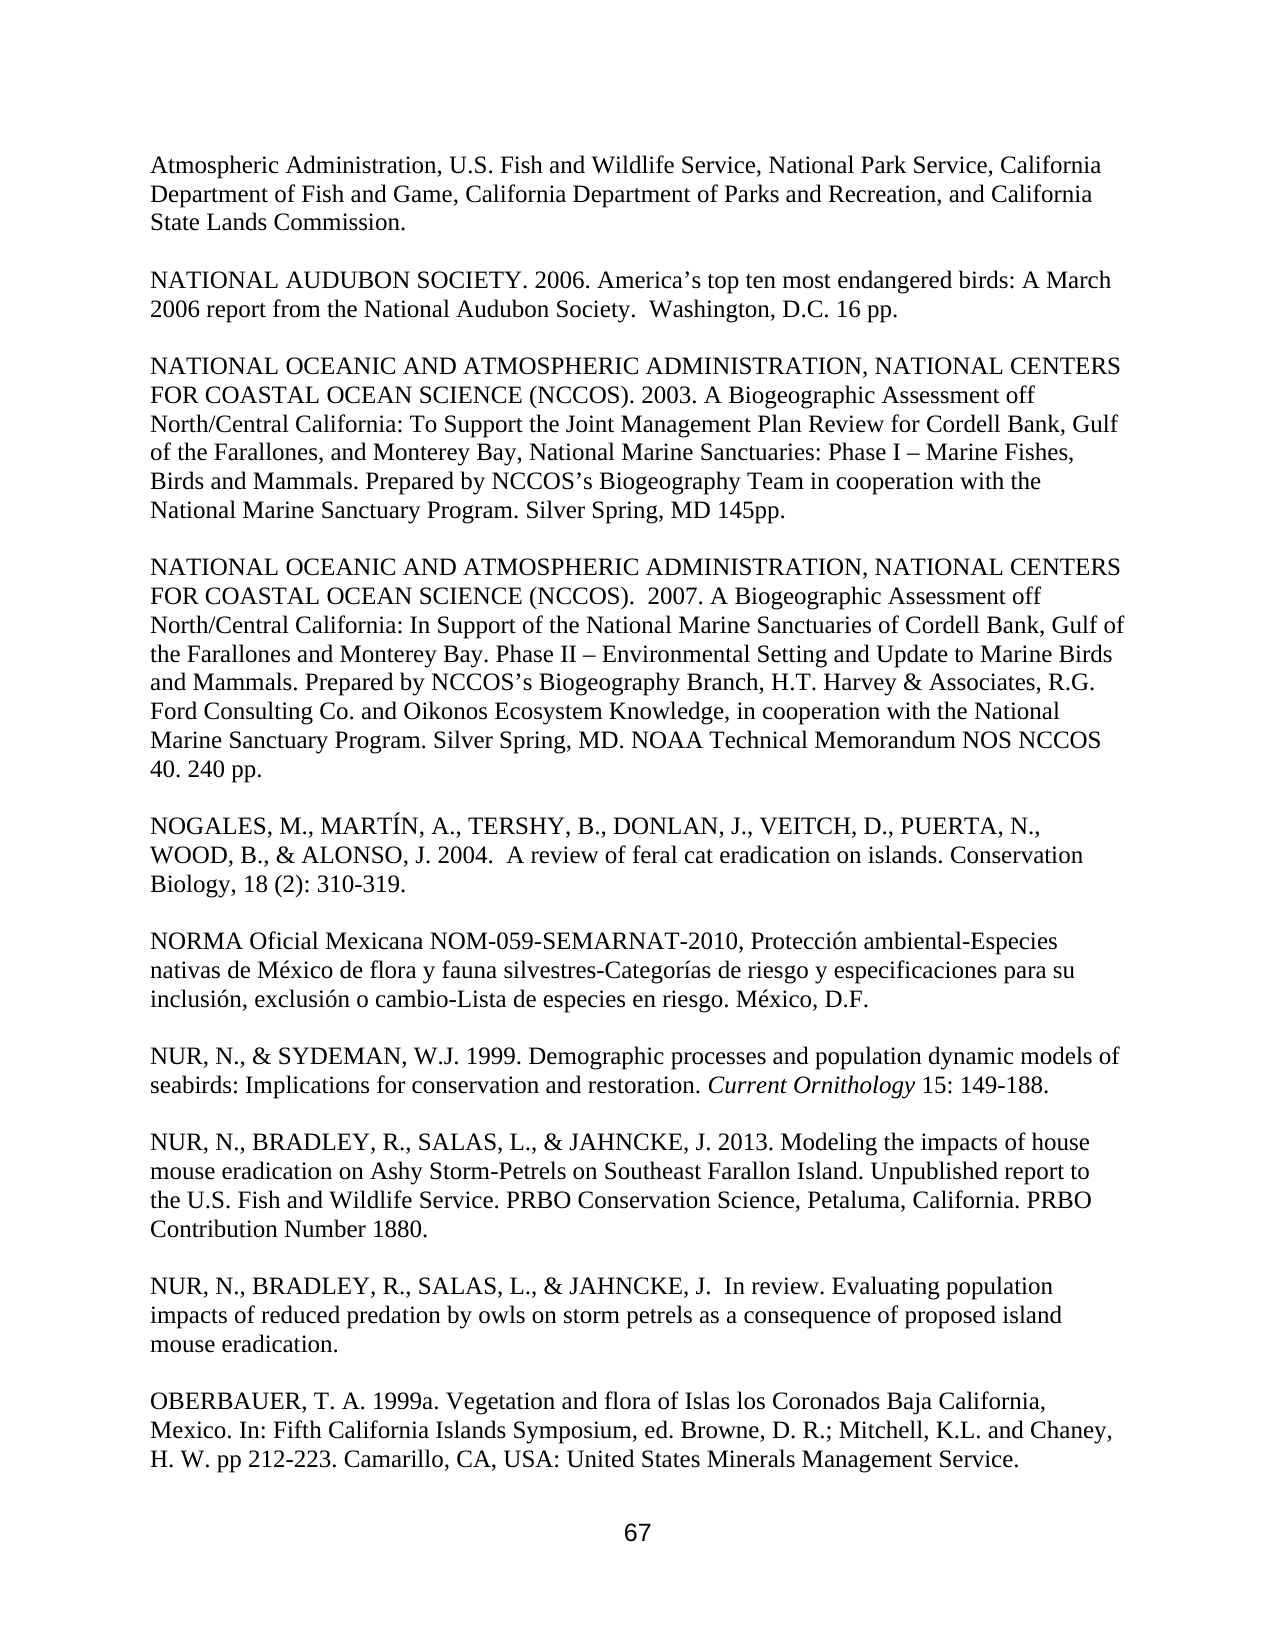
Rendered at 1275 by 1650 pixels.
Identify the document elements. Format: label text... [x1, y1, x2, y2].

text NUR, N., BRADLEY, R., SALAS, L., & JAHNCKE, J. In review. Evaluating population impacts of reduced predation by owls on storm petrels as a consequence of proposed island mouse eradication. [150, 1271, 1125, 1357]
text NORMA Oficial Mexicana NOM-059-SEMARNAT-2010, Protección ambiental-Especies nativas de México de flora y fauna silvestres-Categorías de riesgo y especificaciones para su inclusión, exclusión o cambio-Lista de especies en riesgo. México, D.F. [150, 926, 1125, 1012]
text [150, 150, 1125, 236]
text NUR, N., & SYDEMAN, W.J. 1999. Demographic processes and population dynamic models of seabirds: Implications for conservation and restoration. Current Ornithology 15: 149-188. [150, 1041, 1125, 1099]
text NOGALES, M., MARTÍN, A., TERSHY, B., DONLAN, J., VEITCH, D., PUERTA, N., WOOD, B., & ALONSO, J. 2004. A review of feral cat eradication on islands. Conservation Biology, 18 (2): 310-319. [150, 811, 1125, 897]
text NUR, N., BRADLEY, R., SALAS, L., & JAHNCKE, J. 2013. Modeling the impacts of house mouse eradication on Ashy Storm-Petrels on Southeast Farallon Island. Unpublished report to the U.S. Fish and Wildlife Service. PRBO Conservation Science, Petaluma, California. PRBO Contribution Number 1880. [150, 1127, 1125, 1242]
text NATIONAL OCEANIC AND ATMOSPHERIC ADMINISTRATION, NATIONAL CENTERS FOR COASTAL OCEAN SCIENCE (NCCOS). 2003. A Biogeographic Assessment off North/Central California: To Support the Joint Management Plan Review for Cordell Bank, Gulf of the Farallones, and Monterey Bay, National Marine Sanctuaries: Phase I – Marine Fishes, Birds and Mammals. Prepared by NCCOS’s Biogeography Team in cooperation with the National Marine Sanctuary Program. Silver Spring, MD 145pp. [150, 351, 1125, 524]
text OBERBAUER, T. A. 1999a. Vegetation and flora of Islas los Coronados Baja California, Mexico. In: Fifth California Islands Symposium, ed. Browne, D. R.; Mitchell, K.L. and Chaney, H. W. pp 212-223. Camarillo, CA, USA: United States Minerals Management Service. [150, 1386, 1125, 1472]
text NATIONAL OCEANIC AND ATMOSPHERIC ADMINISTRATION, NATIONAL CENTERS FOR COASTAL OCEAN SCIENCE (NCCOS). 2007. A Biogeographic Assessment off North/Central California: In Support of the National Marine Sanctuaries of Cordell Bank, Gulf of the Farallones and Monterey Bay. Phase II – Environmental Setting and Update to Marine Birds and Mammals. Prepared by NCCOS’s Biogeography Branch, H.T. Harvey & Associates, R.G. Ford Consulting Co. and Oikonos Ecosystem Knowledge, in cooperation with the National Marine Sanctuary Program. NOAA Technical Memorandum NOS NCCOS 40. 240 pp. [150, 552, 1125, 782]
text NATIONAL AUDUBON SOCIETY. 2006. America’s top ten most endangered birds: A March 2006 report from the National Audubon Society. Washington, D.C. 16 pp. [150, 265, 1125, 322]
